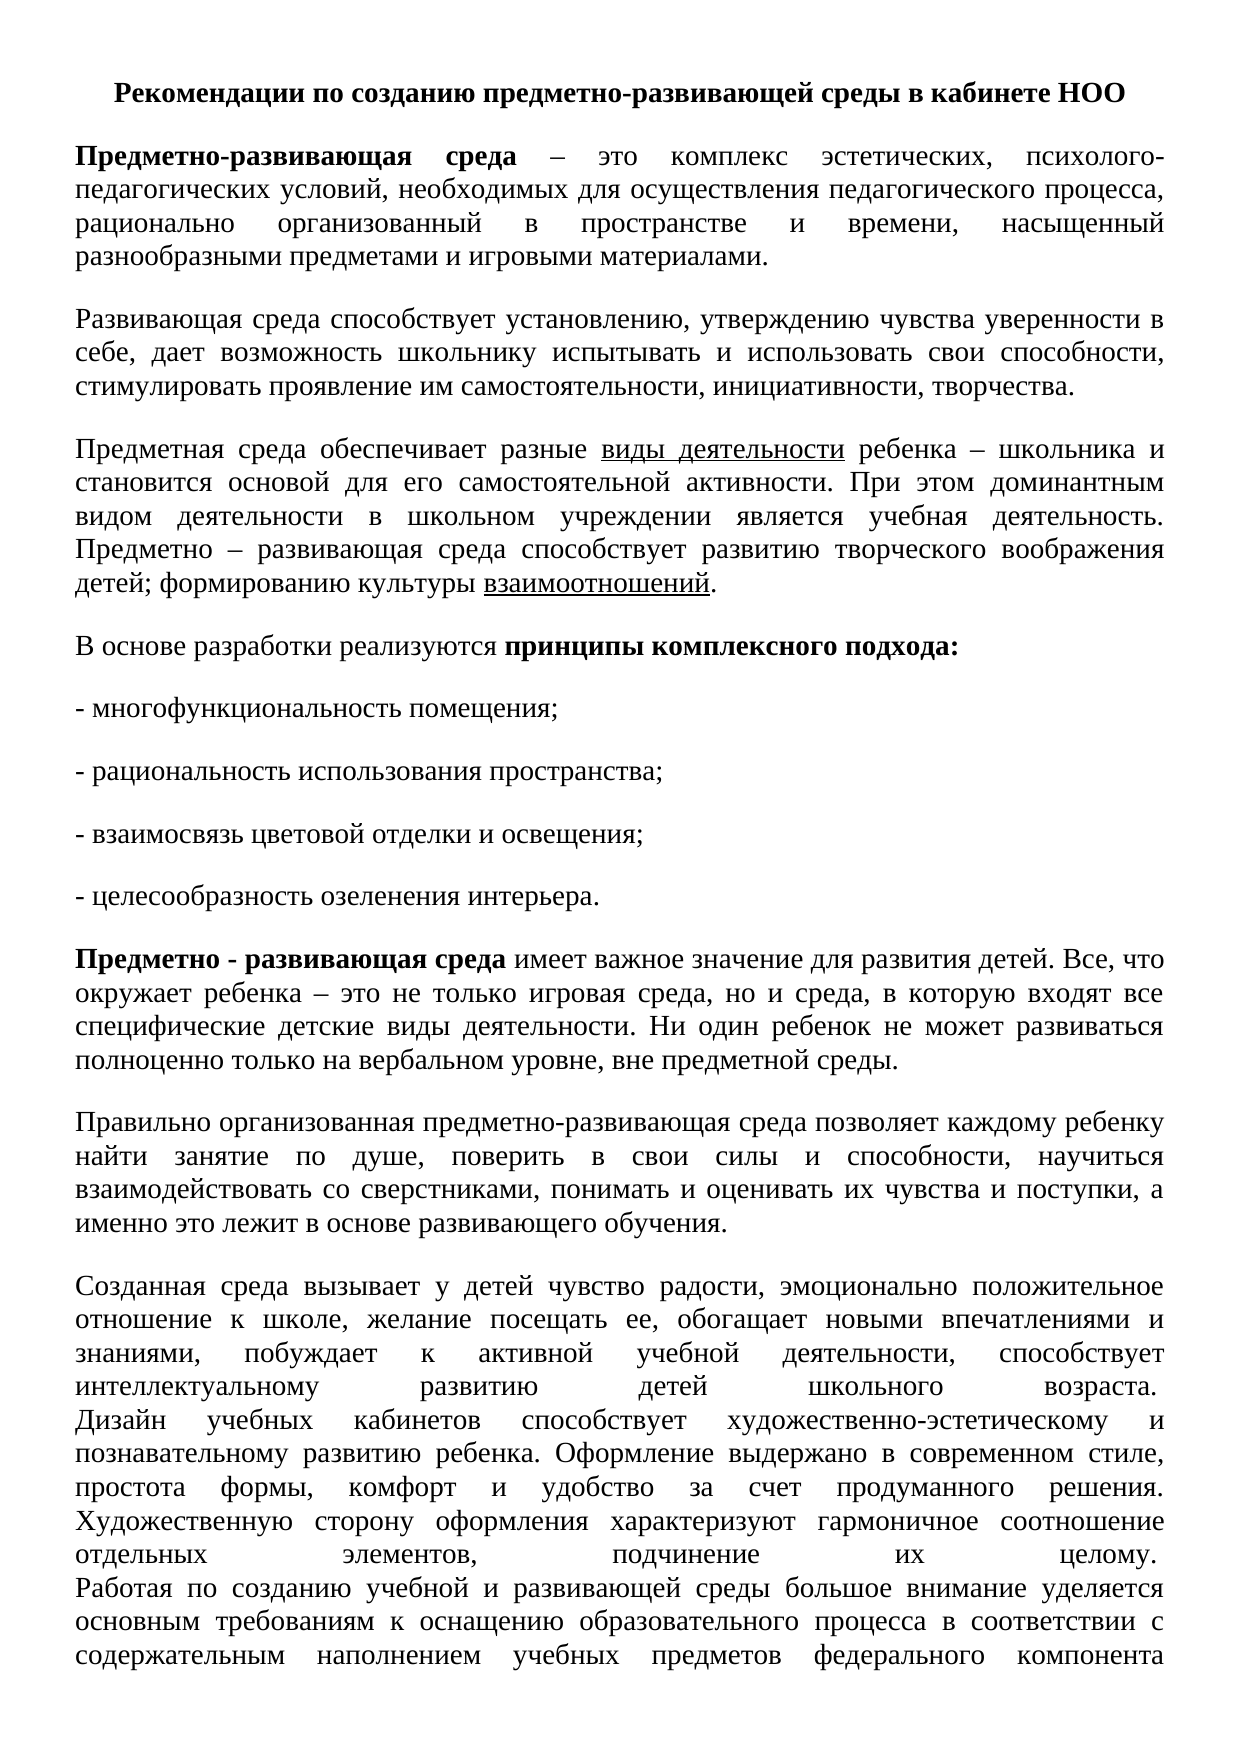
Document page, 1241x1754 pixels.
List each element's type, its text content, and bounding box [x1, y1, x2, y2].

text Предметно-развивающая среда – это комплекс эстетических, психолого-педагогических условий, необходимых для осуществления педагогического процесса, рационально организованный в пространстве и времени, насыщенный разнообразными предметами и игровыми материалами. [75, 138, 1165, 272]
text Рекомендации по созданию предметно-развивающей среды в кабинете НОО [75, 75, 1165, 108]
text - многофункциональность помещения; [75, 690, 1165, 724]
text - целесообразность озеленения интерьера. [75, 878, 1165, 912]
text Правильно организованная предметно-развивающая среда позволяет каждому ребенку найти занятие по душе, поверить в свои силы и способности, научиться взаимодействовать со сверстниками, понимать и оценивать их чувства и поступки, а именно это лежит в основе развивающего обучения. [75, 1104, 1165, 1239]
text Развивающая среда способствует установлению, утверждению чувства уверенности в себе, дает возможность школьнику испытывать и использовать свои способности, стимулировать проявление им самостоятельности, инициативности, творчества. [75, 301, 1165, 402]
text Предметно - развивающая среда имеет важное значение для развития детей. Все, что окружает ребенка – это не только игровая среда, но и среда, в которую входят все специфические детские виды деятельности. Ни один ребенок не может развиваться полноценно только на вербальном уровне, вне предметной среды. [75, 941, 1165, 1075]
text В основе разработки реализуются принципы комплексного подхода: [75, 628, 1165, 661]
text - взаимосвязь цветовой отделки и освещения; [75, 816, 1165, 849]
text Предметная среда обеспечивает разные виды деятельности ребенка – школьника и становится основой для его самостоятельной активности. При этом доминантным видом деятельности в школьном учреждении является учебная деятельность. Предметно – развивающая среда способствует развитию творческого воображения детей; формированию культуры взаимоотношений. [75, 431, 1165, 598]
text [75, 1268, 1165, 1670]
text - рациональность использования пространства; [75, 753, 1165, 787]
